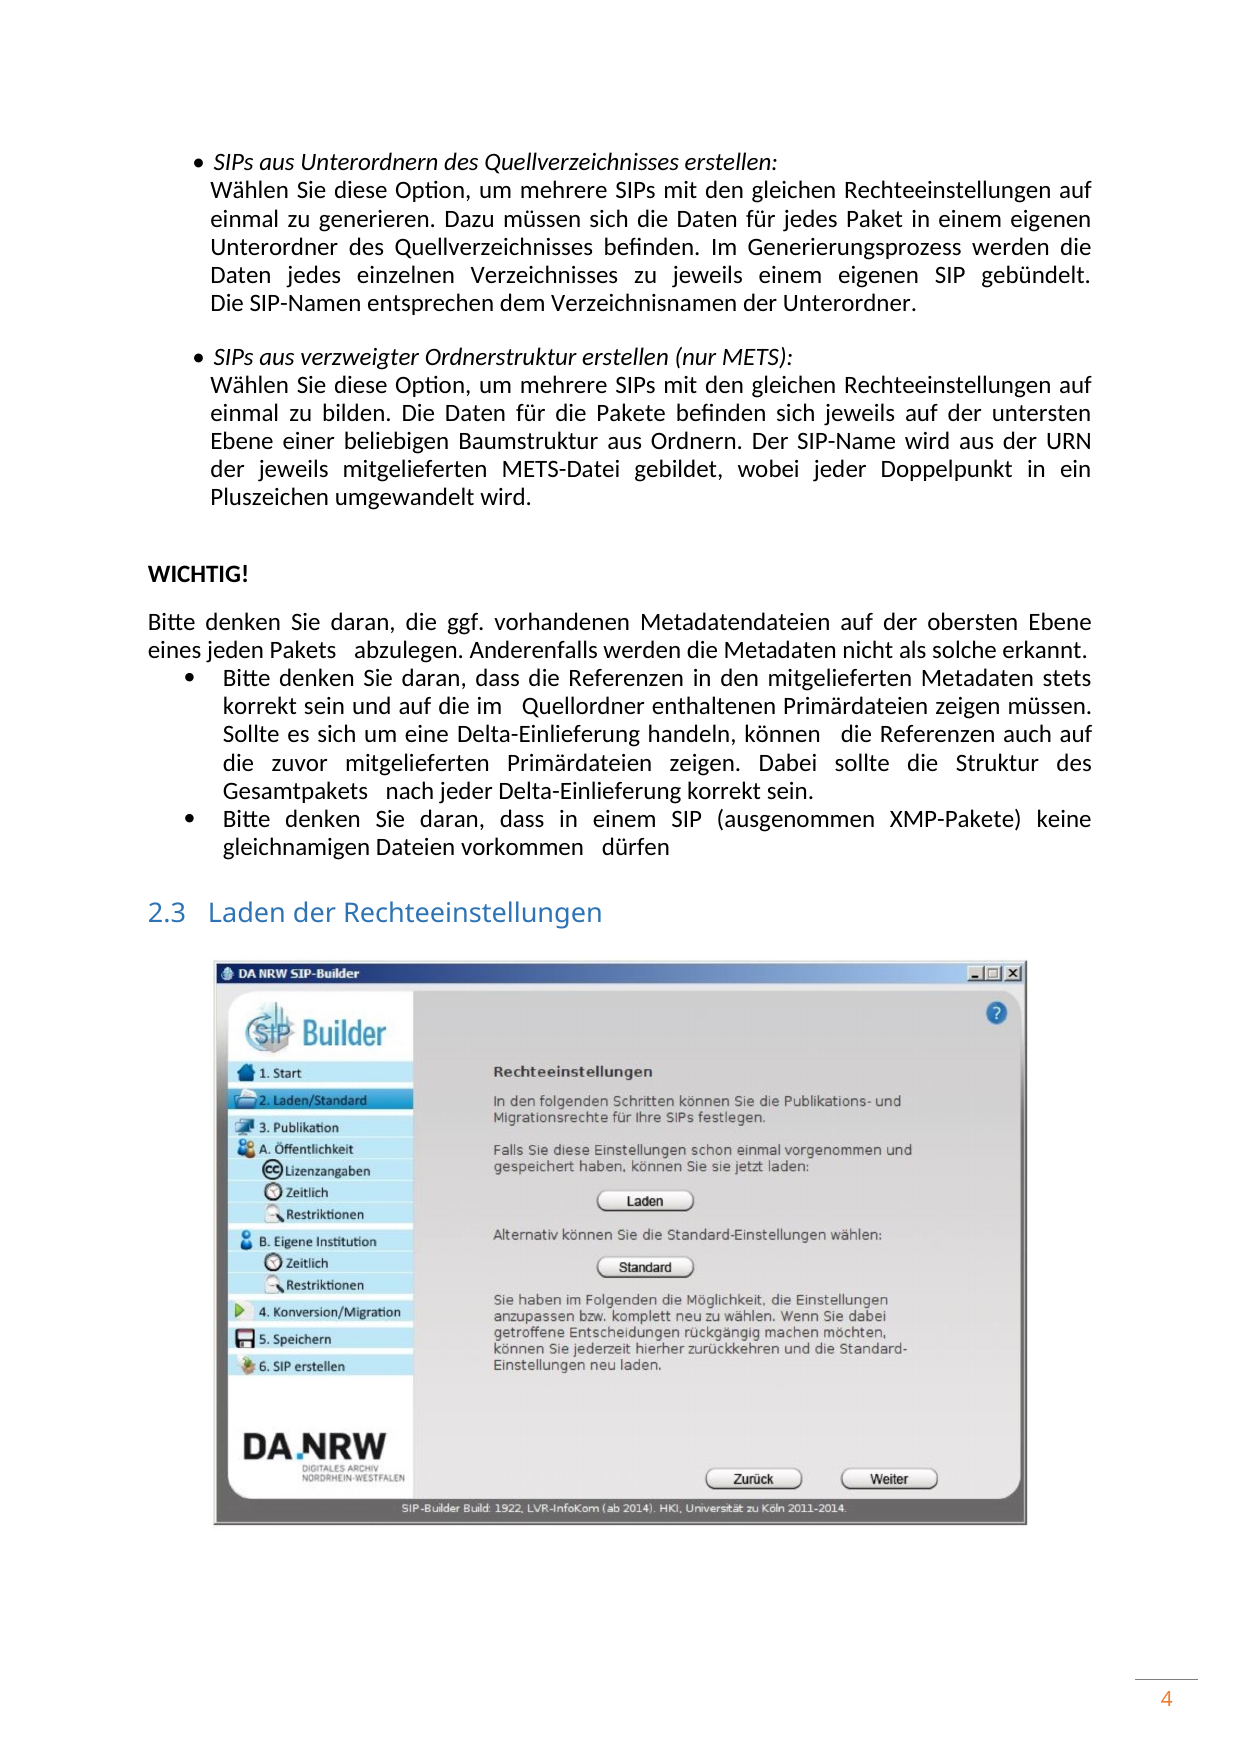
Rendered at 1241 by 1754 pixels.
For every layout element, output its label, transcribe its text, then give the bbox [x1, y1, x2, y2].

list Bitte denken Sie daran, dass die Referenzen in den mitgelieferten Metadaten stets korrekt sein und auf die im Quellordner enthaltenen Primärdateien zeigen müssen. Sollte es sich um eine Delta-Einlieferung handeln, können die Referenzen auch auf die zuvor mitgelieferten Primärdateien zeigen. Dabei sollte die Struktur des Gesamtpakets nach jeder Delta-Einlieferung korrekt sein. [185, 664, 1093, 805]
text • SIPs aus verzweigter Ordnerstruktur erstellen (nur METS): [192, 342, 1093, 371]
subtitle Laden der Rechteeinstellungen [148, 893, 1093, 930]
picture [210, 957, 1030, 1530]
list Bitte denken Sie daran, dass in einem SIP (ausgenommen XMP-Pakete) keine gleichnamigen Dateien vorkommen dürfen [185, 805, 1093, 861]
text Bitte denken Sie daran, die ggf. vorhandenen Metadatendateien auf der obersten Ebene eines jeden Pakets abzulegen. Anderenfalls werden die Metadaten nicht als solche erkannt. [148, 608, 1093, 664]
list WICHTIG! [148, 558, 1093, 589]
text • SIPs aus Unterordnern des Quellverzeichnisses erstellen: [192, 148, 1093, 176]
text Wählen Sie diese Option, um mehrere SIPs mit den gleichen Rechteeinstellungen auf einmal zu generieren. Dazu müssen sich die Daten für jedes Paket in einem eigenen Unterordner des Quellverzeichnisses befinden. Im Generierungsprozess werden die Daten jedes einzelnen Verzeichnisses zu jeweils einem eigenen SIP gebündelt. Die SIP-Namen entsprechen dem Verzeichnisnamen der Unterordner. [210, 176, 1093, 317]
text Wählen Sie diese Option, um mehrere SIPs mit den gleichen Rechteeinstellungen auf einmal zu bilden. Die Daten für die Pakete befinden sich jeweils auf der untersten Ebene einer beliebigen Baumstruktur aus Ordnern. Der SIP-Name wird aus der URN der jeweils mitgelieferten METS-Datei gebildet, wobei jeder Doppelpunkt in ein Pluszeichen umgewandelt wird. [210, 371, 1093, 511]
